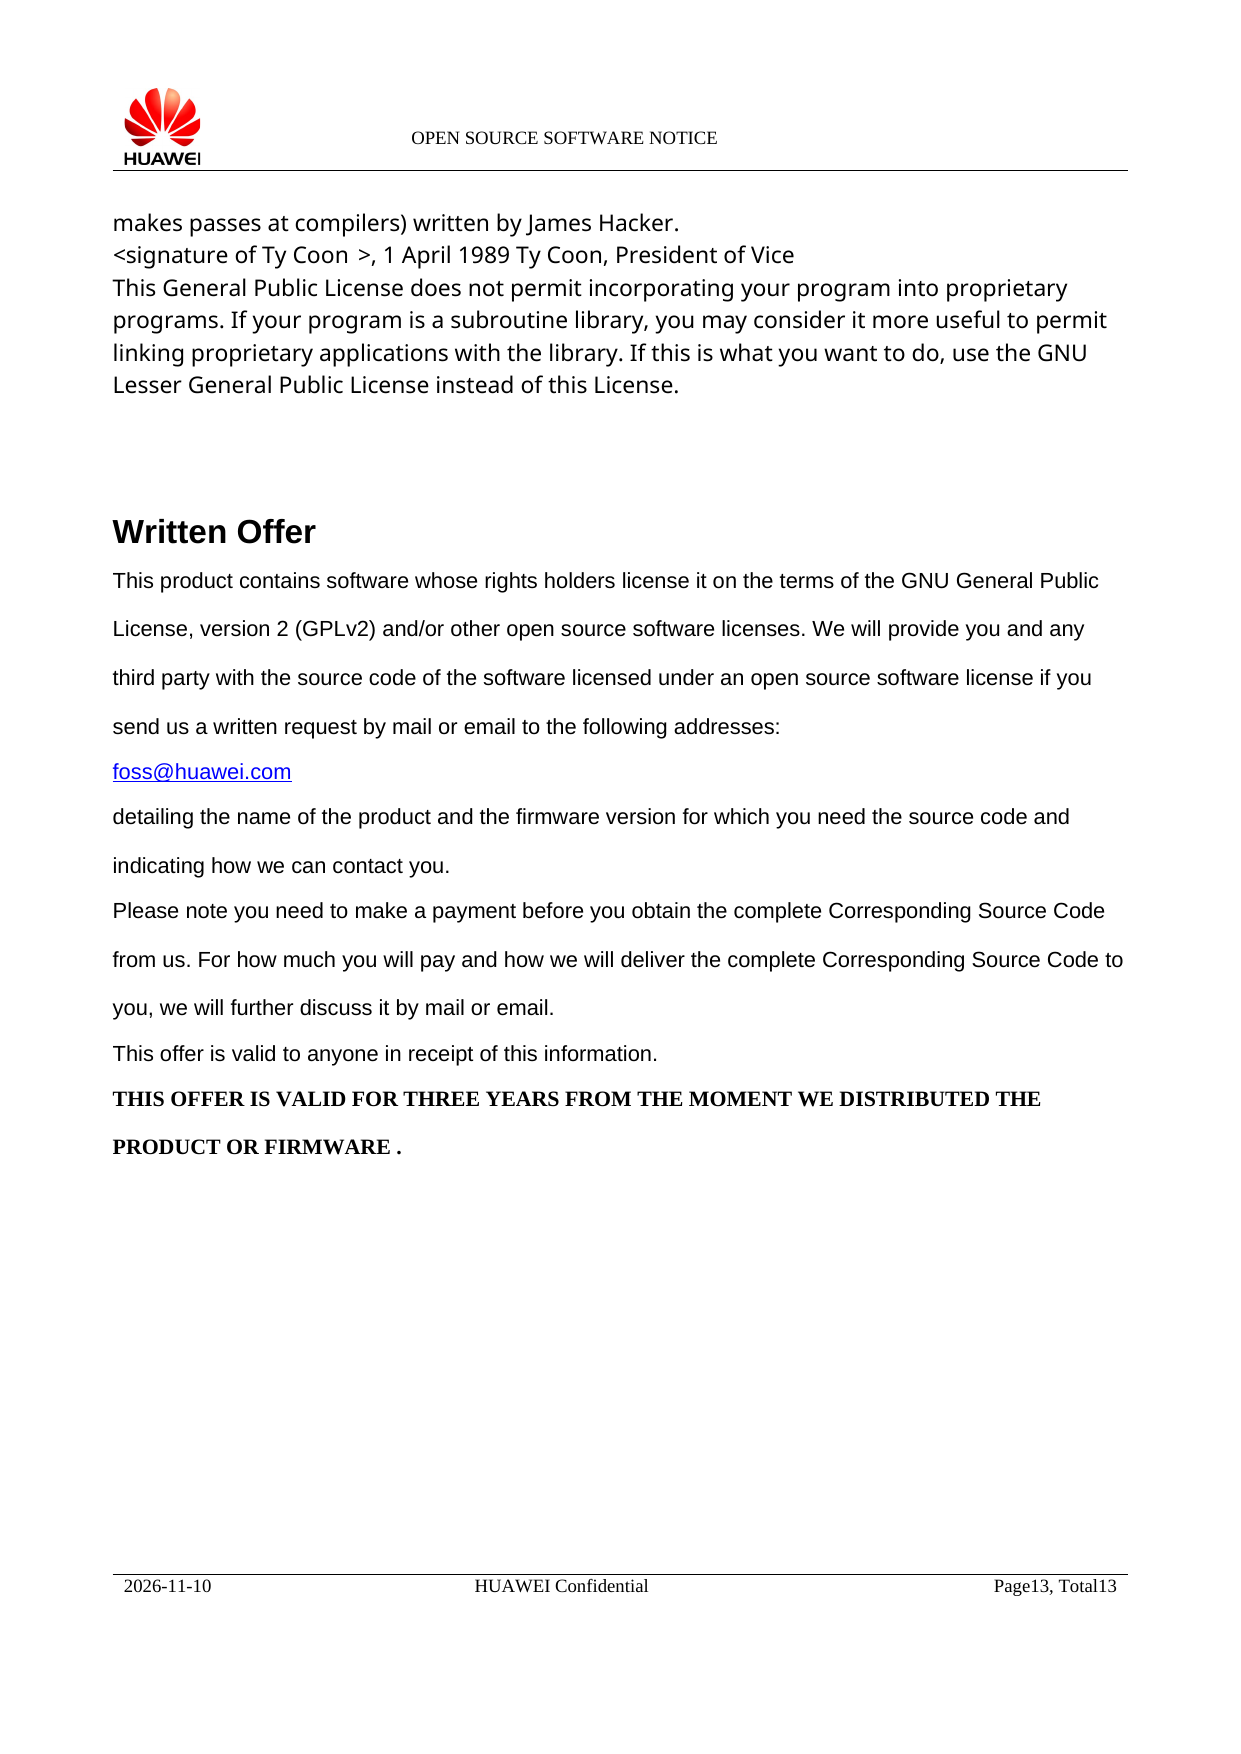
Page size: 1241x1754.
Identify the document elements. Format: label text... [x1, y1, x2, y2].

text <signature of Ty Coon >, 1 April 1989 Ty Coon, President of Vice [112, 239, 1128, 271]
text detailing the name of the product and the firmware version for which you need the source code and indicating how we can contact you. [112, 800, 1128, 882]
text This offer is valid for three years from the moment we distributed the product or firmware . [112, 1082, 1128, 1163]
text This General Public License does not permit incorporating your program into proprietary programs. If your program is a subroutine library, you may consider it more useful to permit linking proprietary applications with the library. If this is what you want to do, use the GNU Lesser General Public License instead of this License. [112, 271, 1128, 401]
text This product contains software whose rights holders license it on the terms of the GNU General Public License, version 2 (GPLv2) and/or other open source software licenses. We will provide you and any third party with the source code of the software licensed under an open source software license if you send us a written request by mail or email to the following addresses: [112, 564, 1128, 743]
picture [124, 88, 201, 165]
text foss@huawei.com [112, 755, 1128, 788]
text Written Offer [112, 499, 1128, 564]
text This offer is valid to anyone in receipt of this information. [112, 1037, 1128, 1069]
text Please note you need to make a payment before you obtain the complete Corresponding Source Code from us. For how much you will pay and how we will deliver the complete Corresponding Source Code to you, we will further discuss it by mail or email. [112, 894, 1128, 1024]
text Yoyodyne, Inc., hereby disclaims all copyright interest in the program `Gnomovision' (which makes passes at compilers) written by James Hacker. [112, 206, 1128, 239]
